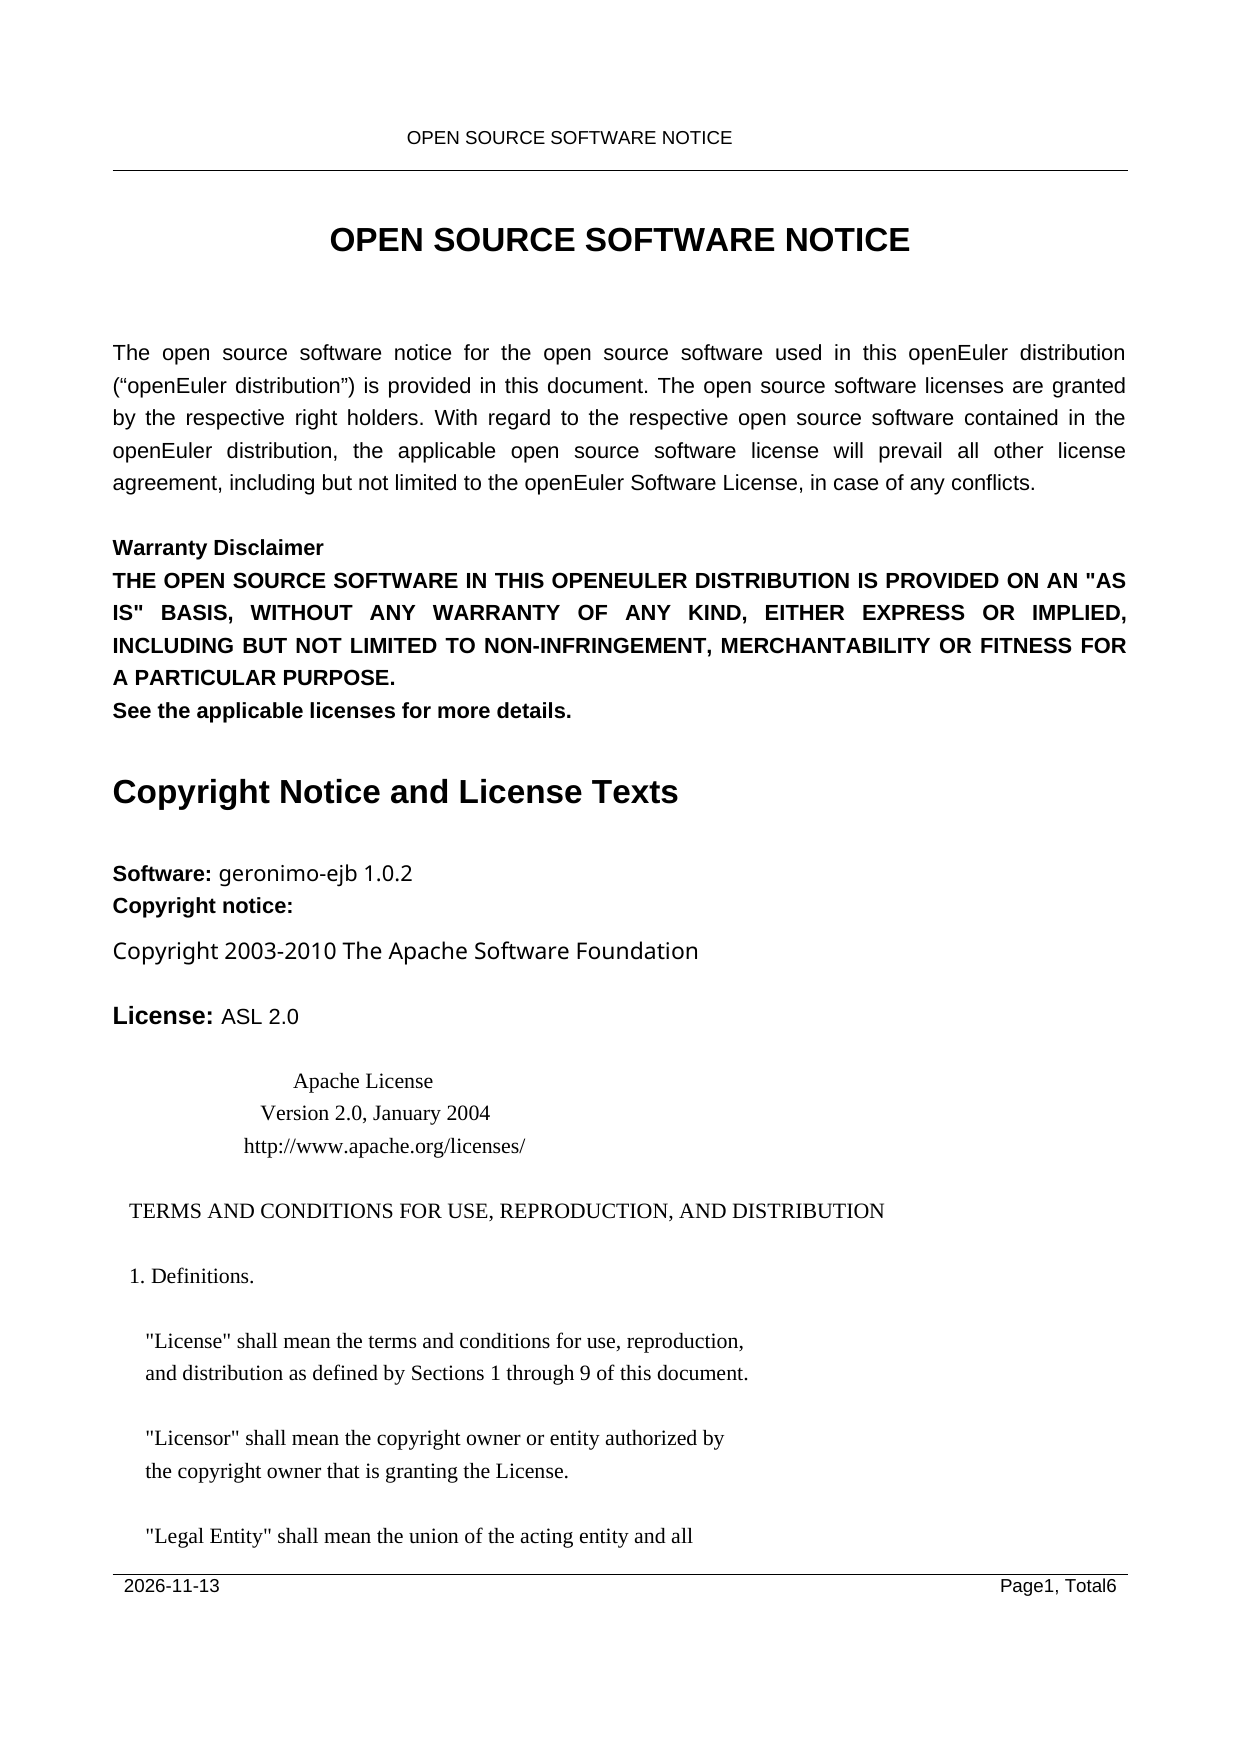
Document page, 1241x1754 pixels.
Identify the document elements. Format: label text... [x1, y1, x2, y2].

text Copyright 2003-2010 The Apache Software Foundation [112, 934, 1128, 999]
text OPEN SOURCE SOFTWARE NOTICE [112, 206, 1128, 271]
text THE OPEN SOURCE SOFTWARE IN THIS OPENEULER DISTRIBUTION IS PROVIDED ON AN "AS IS" BASIS, WITHOUT ANY WARRANTY OF ANY KIND, EITHER EXPRESS OR IMPLIED, INCLUDING BUT NOT LIMITED TO NON-INFRINGEMENT, MERCHANTABILITY OR FITNESS FOR A PARTICULAR PURPOSE. See the applicable licenses for more details. [112, 564, 1128, 726]
text License: ASL 2.0 [112, 999, 1128, 1031]
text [112, 1031, 1128, 1551]
text Warranty Disclaimer [112, 531, 1128, 564]
title Software: geronimo-ejb 1.0.2 [112, 856, 1128, 889]
text The open source software notice for the open source software used in this openEuler distribution (“openEuler distribution”) is provided in this document. The open source software licenses are granted by the respective right holders. With regard to the respective open source software contained in the openEuler distribution, the applicable open source software license will prevail all other license agreement, including but not limited to the openEuler Software License, in case of any conflicts. [112, 336, 1128, 499]
text Copyright notice: [112, 889, 1128, 921]
text Copyright Notice and License Texts [112, 759, 1128, 824]
